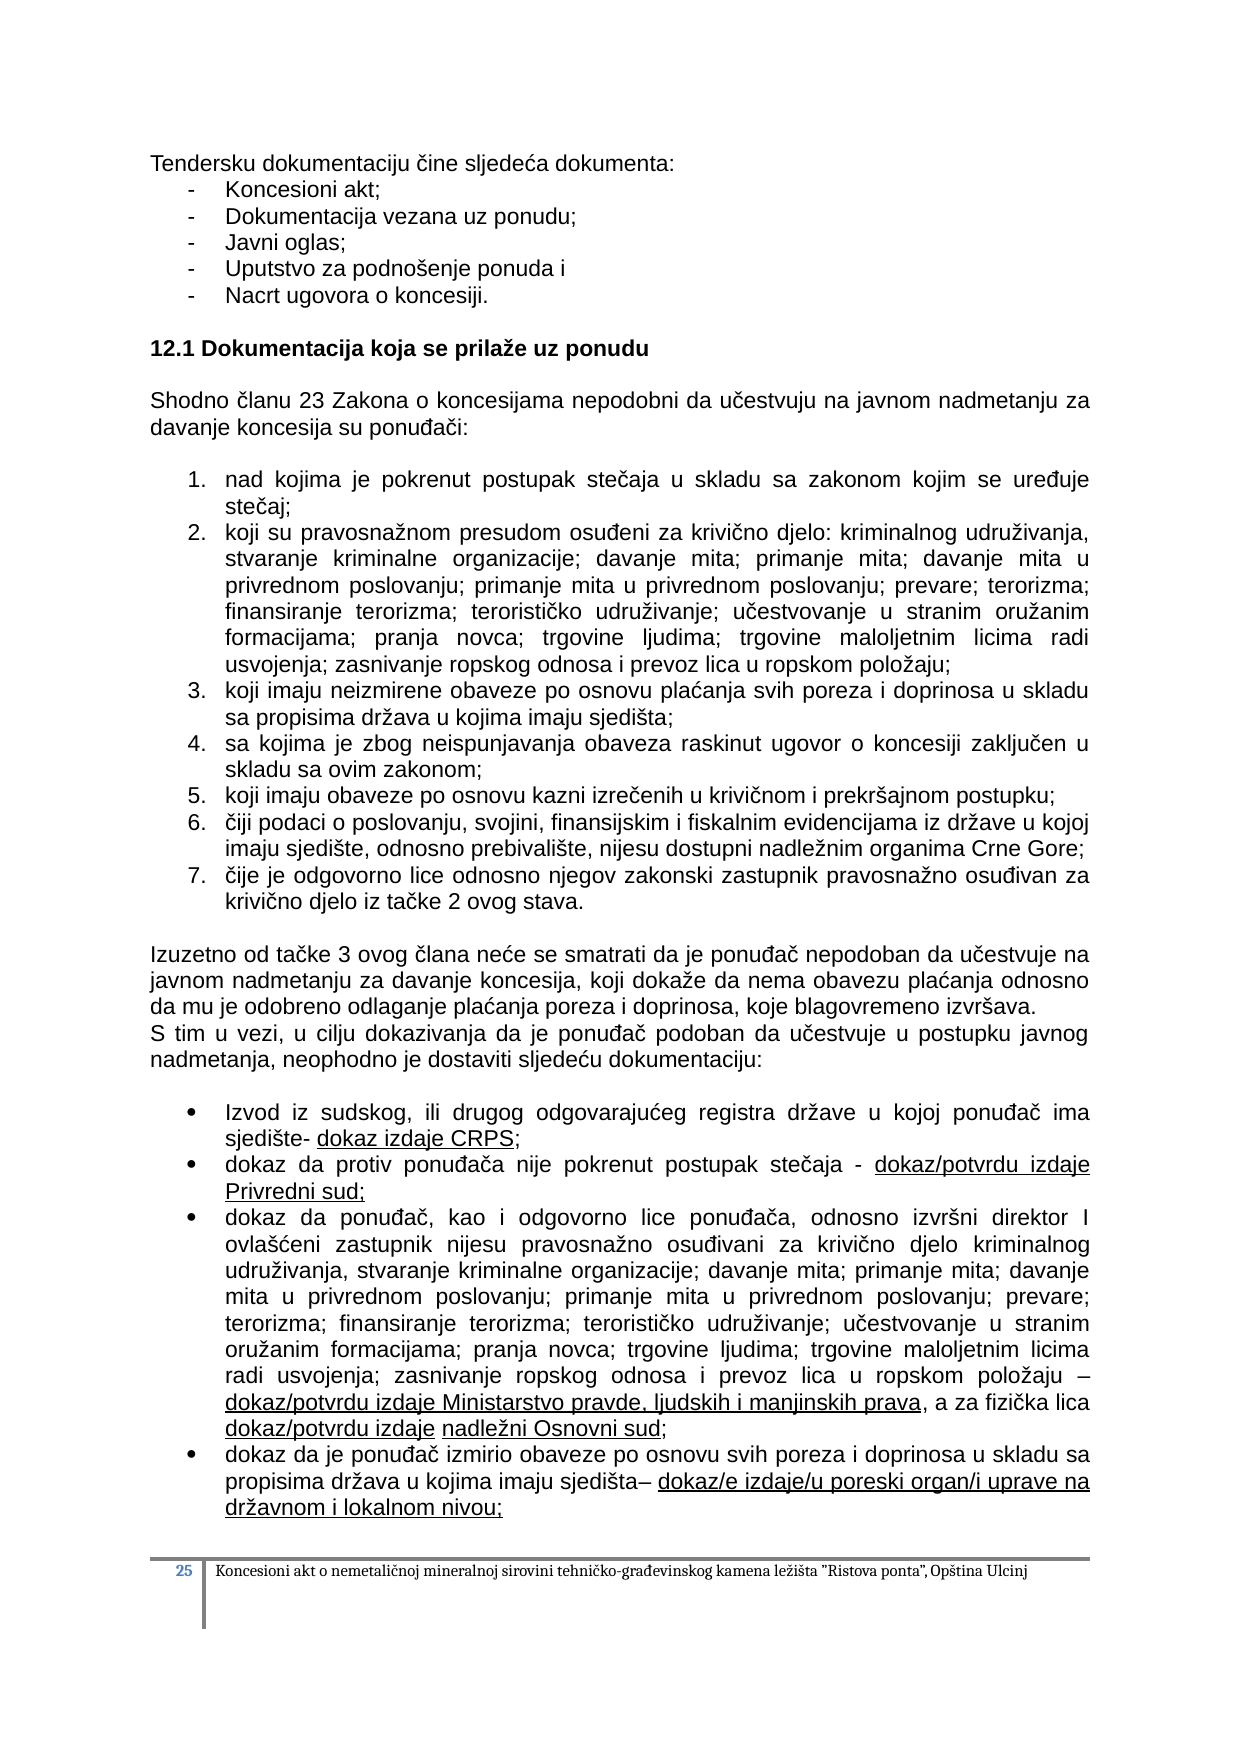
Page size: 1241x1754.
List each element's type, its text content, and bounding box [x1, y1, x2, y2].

list Uputstvo za podnošenje ponuda i [187, 255, 1090, 282]
list koji imaju neizmirene obaveze po osnovu plaćanja svih poreza i doprinosa u skladu sa propisima država u kojima imaju sjedišta; [187, 677, 1090, 730]
list Javni oglas; [187, 229, 1090, 255]
list dokaz da ponuđač, kao i odgovorno lice ponuđača, odnosno izvršni direktor I ovlašćeni zastupnik nijesu pravosnažno osuđivani za krivično djelo kriminalnog udruživanja, stvaranje kriminalne organizacije; davanje mita; primanje mita; davanje mita u privrednom poslovanju; primanje mita u privrednom poslovanju; prevare; terorizma; finansiranje terorizma; terorističko udruživanje; učestvovanje u stranim oružanim formacijama; pranja novca; trgovine ljudima; trgovine maloljetnim licima radi usvojenja; zasnivanje ropskog odnosa i prevoz lica u ropskom položaju – dokaz/potvrdu izdaje Ministarstvo pravde, ljudskih i manjinskih prava, a za fizička lica dokaz/potvrdu izdaje nadležni Osnovni sud; [187, 1204, 1090, 1441]
text S tim u vezi, u cilju dokazivanja da je ponuđač podoban da učestvuje u postupku javnog nadmetanja, neophodno je dostaviti sljedeću dokumentaciju: [150, 1020, 1090, 1072]
list Dokumentacija vezana uz ponudu; [187, 203, 1090, 229]
text Shodno članu 23 Zakona o koncesijama nepodobni da učestvuju na javnom nadmetanju za davanje koncesija su ponuđači: [150, 387, 1090, 440]
list sa kojima je zbog neispunjavanja obaveza raskinut ugovor o koncesiji zaključen u skladu sa ovim zakonom; [187, 730, 1090, 782]
list čiji podaci o poslovanju, svojini, finansijskim i fiskalnim evidencijama iz države u kojoj imaju sjedište, odnosno prebivalište, nijesu dostupni nadležnim organima Crne Gore; [187, 809, 1090, 862]
list nad kojima je pokrenut postupak stečaja u skladu sa zakonom kojim se uređuje stečaj; [187, 466, 1090, 519]
text Izuzetno od tačke 3 ovog člana neće se smatrati da je ponuđač nepodoban da učestvuje na javnom nadmetanju za davanje koncesija, koji dokaže da nema obavezu plaćanja odnosno da mu je odobreno odlaganje plaćanja poreza i doprinosa, koje blagovremeno izvršava. [150, 941, 1090, 1020]
list koji imaju obaveze po osnovu kazni izrečenih u krivičnom i prekršajnom postupku; [187, 782, 1090, 809]
list dokaz da protiv ponuđača nije pokrenut postupak stečaja - dokaz/potvrdu izdaje Privredni sud; [187, 1151, 1090, 1204]
list dokaz da je ponuđač izmirio obaveze po osnovu svih poreza i doprinosa u skladu sa propisima država u kojima imaju sjedišta– dokaz/e izdaje/u poreski organ/i uprave na državnom i lokalnom nivou; [187, 1441, 1090, 1520]
list Koncesioni akt; [187, 176, 1090, 203]
list Izvod iz sudskog, ili drugog odgovarajućeg registra države u kojoj ponuđač ima sjedište- dokaz izdaje CRPS; [187, 1099, 1090, 1151]
list koji su pravosnažnom presudom osuđeni za krivično djelo: kriminalnog udruživanja, stvaranje kriminalne organizacije; davanje mita; primanje mita; davanje mita u privrednom poslovanju; primanje mita u privrednom poslovanju; prevare; terorizma; finansiranje terorizma; terorističko udruživanje; učestvovanje u stranim oružanim formacijama; pranja novca; trgovine ljudima; trgovine maloljetnim licima radi usvojenja; zasnivanje ropskog odnosa i prevoz lica u ropskom položaju; [187, 519, 1090, 677]
text Tendersku dokumentaciju čine sljedeća dokumenta: [150, 150, 1090, 176]
list Nacrt ugovora o koncesiji. [187, 282, 1090, 308]
list čije je odgovorno lice odnosno njegov zakonski zastupnik pravosnažno osuđivan za krivično djelo iz tačke 2 ovog stava. [187, 862, 1090, 914]
subtitle 12.1 Dokumentacija koja se prilaže uz ponudu [150, 334, 1090, 361]
